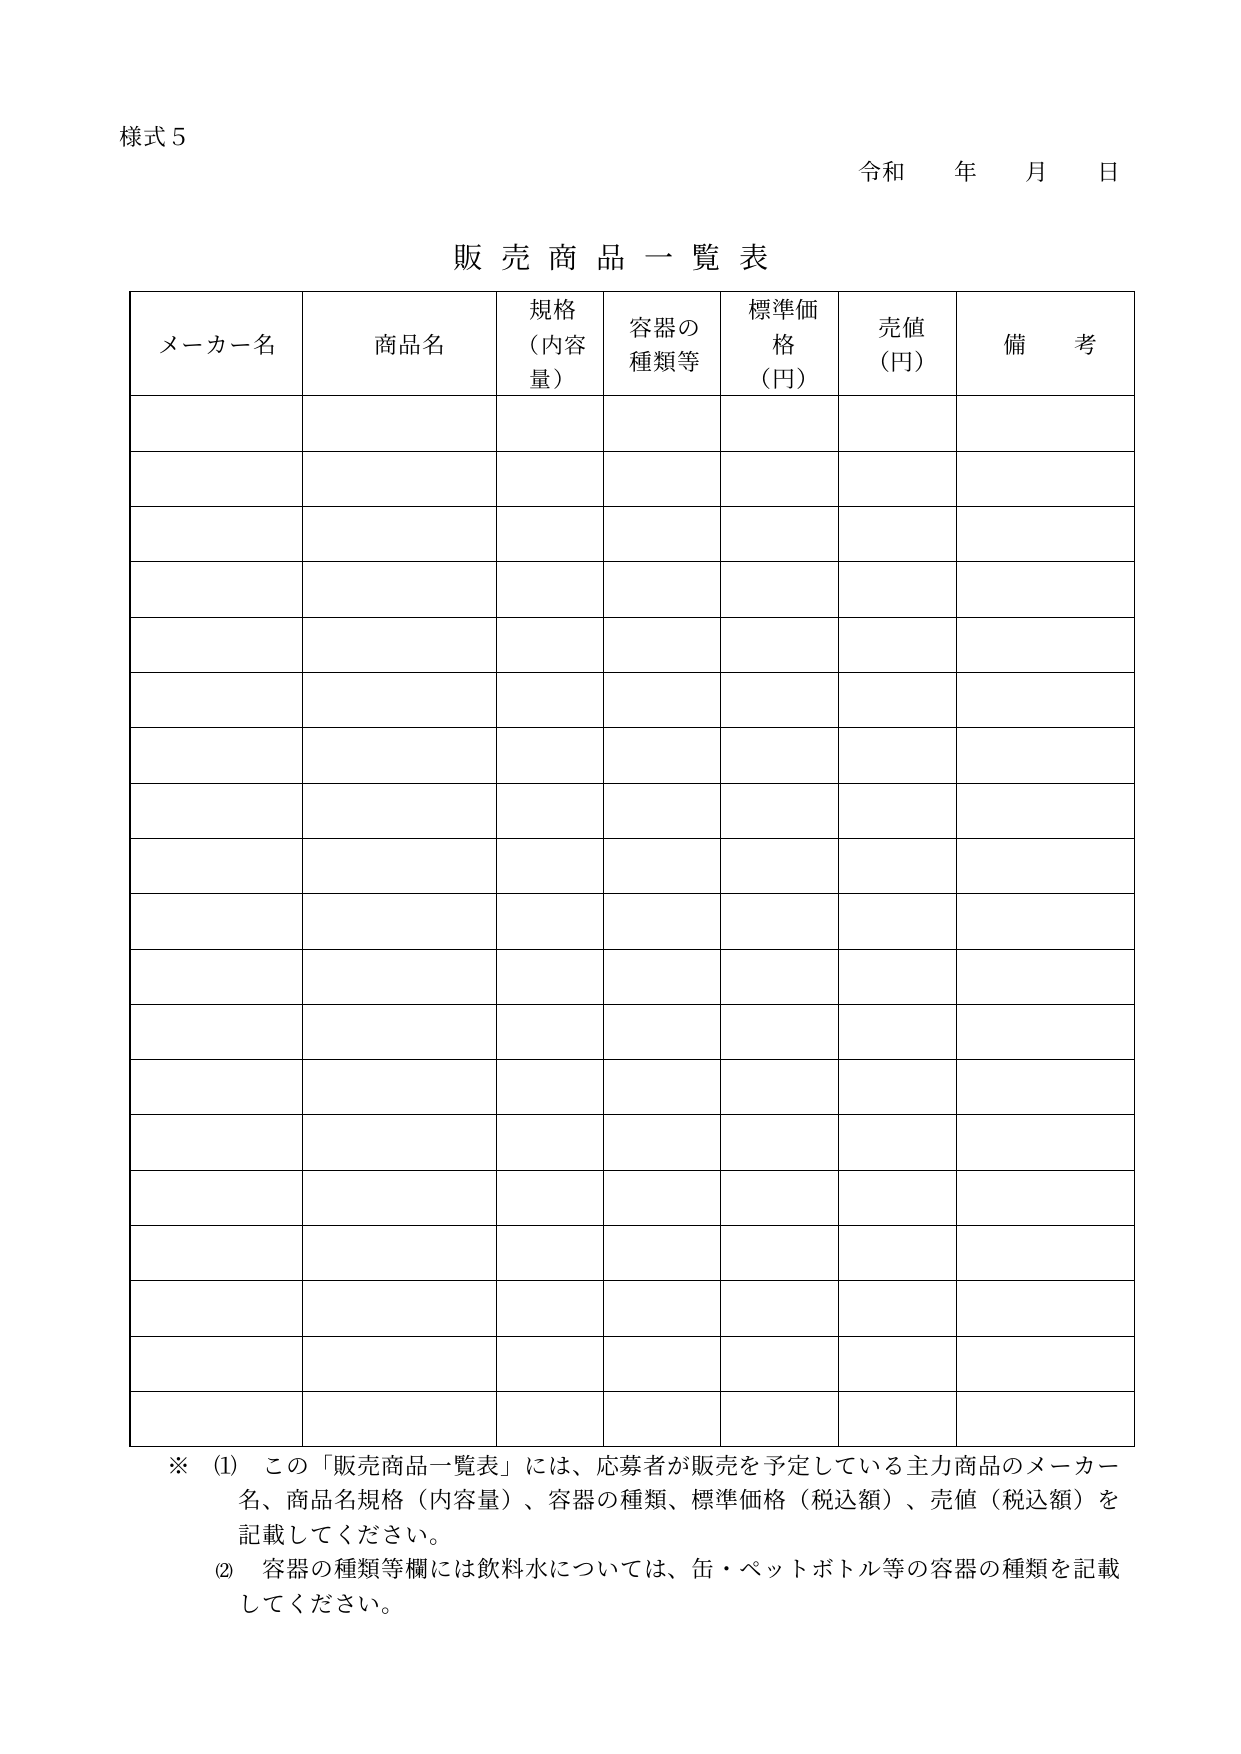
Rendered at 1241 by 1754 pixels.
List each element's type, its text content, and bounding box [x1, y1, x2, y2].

table_cell [839, 618, 956, 672]
table_cell [604, 618, 720, 672]
table_header メーカー名 [131, 292, 302, 395]
table_cell [957, 1115, 1134, 1170]
table_cell [839, 507, 956, 561]
table_cell [957, 1226, 1134, 1280]
table_cell [604, 950, 720, 1004]
table_cell [839, 673, 956, 727]
table_cell [604, 1171, 720, 1225]
text ⑵ 容器の種類等欄には飲料水については、缶・ペットボトル等の容器の種類を記載してください。 [207, 1551, 1121, 1620]
table_cell [839, 1392, 956, 1446]
table_cell [303, 1005, 496, 1059]
table_cell [303, 396, 496, 451]
table_cell [303, 1171, 496, 1225]
table_cell [839, 950, 956, 1004]
table_cell [957, 562, 1134, 617]
table_cell [131, 562, 302, 617]
table_cell [131, 1115, 302, 1170]
table_cell [131, 1337, 302, 1391]
table_cell [721, 784, 838, 838]
table_cell [839, 839, 956, 893]
table_cell [721, 728, 838, 782]
table_cell [839, 396, 956, 451]
table_cell [957, 673, 1134, 727]
table_cell [957, 728, 1134, 782]
table_cell [497, 673, 603, 727]
table_cell [957, 1281, 1134, 1336]
table_cell [957, 507, 1134, 561]
table_cell [604, 728, 720, 782]
table_cell [721, 618, 838, 672]
table_cell [303, 673, 496, 727]
table_cell [497, 728, 603, 782]
table_cell [604, 1226, 720, 1280]
table_cell [131, 1281, 302, 1336]
table_cell [497, 618, 603, 672]
table_cell [604, 1281, 720, 1336]
table_cell [721, 894, 838, 948]
table_cell [839, 1337, 956, 1391]
table_cell [604, 894, 720, 948]
text ※ ⑴ この「販売商品一覧表」には、応募者が販売を予定している主力商品のメーカー名、商品名規格（内容量）、容器の種類、標準価格（税込額）、売値（税込額）を記載してください。 [119, 1447, 1121, 1551]
table_cell [721, 1171, 838, 1225]
table_cell [957, 1392, 1134, 1446]
table_cell [839, 1060, 956, 1114]
table_cell [604, 452, 720, 506]
table_cell [604, 1005, 720, 1059]
text 販売商品一覧表 [119, 222, 1121, 291]
table_cell [721, 950, 838, 1004]
table_cell [497, 1171, 603, 1225]
table_cell [957, 950, 1134, 1004]
table_cell [303, 950, 496, 1004]
table_cell [131, 1392, 302, 1446]
table_cell [303, 1392, 496, 1446]
table_header 標準価格 （円） [721, 292, 838, 395]
table_cell [839, 562, 956, 617]
table_cell [497, 1392, 603, 1446]
table_header 備 考 [957, 292, 1134, 395]
table_header 規格 （内容量） [497, 292, 603, 395]
table_cell [721, 507, 838, 561]
table_cell [497, 1060, 603, 1114]
table_cell [721, 673, 838, 727]
text 様式５ [119, 118, 1121, 153]
table_cell [497, 1005, 603, 1059]
table_cell [131, 1226, 302, 1280]
table_cell [303, 1115, 496, 1170]
table_cell [957, 1060, 1134, 1114]
table_header 商品名 [303, 292, 496, 395]
table_cell [497, 1281, 603, 1336]
table_header 売値（円） [839, 292, 956, 395]
table_cell [131, 728, 302, 782]
table_cell [721, 562, 838, 617]
table_cell [303, 728, 496, 782]
table_cell [131, 618, 302, 672]
table_cell [721, 839, 838, 893]
table_cell [604, 507, 720, 561]
table_cell [303, 618, 496, 672]
table_cell [497, 562, 603, 617]
table_cell [303, 894, 496, 948]
table_cell [497, 507, 603, 561]
table_cell [497, 1115, 603, 1170]
table_cell [497, 396, 603, 451]
table_cell [604, 1060, 720, 1114]
table_cell [957, 1337, 1134, 1391]
table_cell [721, 452, 838, 506]
table_cell [957, 894, 1134, 948]
table_cell [497, 452, 603, 506]
table_cell [839, 784, 956, 838]
table_cell [957, 396, 1134, 451]
table_cell [957, 1005, 1134, 1059]
table_cell [303, 1226, 496, 1280]
table_cell [957, 839, 1134, 893]
table_cell [957, 1171, 1134, 1225]
table_cell [131, 950, 302, 1004]
table_cell [131, 894, 302, 948]
table_cell [839, 1115, 956, 1170]
table_cell [131, 452, 302, 506]
table_cell [131, 396, 302, 451]
table_cell [497, 1337, 603, 1391]
table_cell [721, 396, 838, 451]
table_cell [131, 1060, 302, 1114]
table_cell [957, 618, 1134, 672]
table_cell [604, 396, 720, 451]
table_cell [303, 452, 496, 506]
table_cell [604, 839, 720, 893]
table_cell [721, 1281, 838, 1336]
table_cell [497, 950, 603, 1004]
table_cell [497, 784, 603, 838]
table_cell [604, 784, 720, 838]
table_cell [721, 1392, 838, 1446]
table_cell [839, 728, 956, 782]
table_cell [604, 673, 720, 727]
table_cell [721, 1005, 838, 1059]
table_cell [839, 1281, 956, 1336]
table_cell [131, 507, 302, 561]
table_cell [131, 839, 302, 893]
table_cell [131, 784, 302, 838]
table_cell [839, 1171, 956, 1225]
table_cell [604, 562, 720, 617]
table_cell [303, 784, 496, 838]
table_cell [497, 1226, 603, 1280]
table_cell [303, 1060, 496, 1114]
table_cell [131, 673, 302, 727]
table_cell [721, 1060, 838, 1114]
table_cell [131, 1171, 302, 1225]
table_cell [303, 1337, 496, 1391]
table_cell [497, 894, 603, 948]
table_cell [303, 562, 496, 617]
table_cell [131, 1005, 302, 1059]
table_cell [839, 452, 956, 506]
table_cell [721, 1337, 838, 1391]
table_cell [839, 1226, 956, 1280]
table_cell [957, 452, 1134, 506]
table_cell [497, 839, 603, 893]
table_header 容器の 種類等 [604, 292, 720, 395]
table_cell [839, 1005, 956, 1059]
table_cell [303, 839, 496, 893]
table_cell [303, 507, 496, 561]
table_cell [604, 1337, 720, 1391]
table_cell [721, 1226, 838, 1280]
table_cell [839, 894, 956, 948]
table_cell [721, 1115, 838, 1170]
table_cell [604, 1115, 720, 1170]
table_cell [957, 784, 1134, 838]
table_cell [303, 1281, 496, 1336]
table_cell [604, 1392, 720, 1446]
text 令和 年 月 日 [119, 153, 1121, 187]
